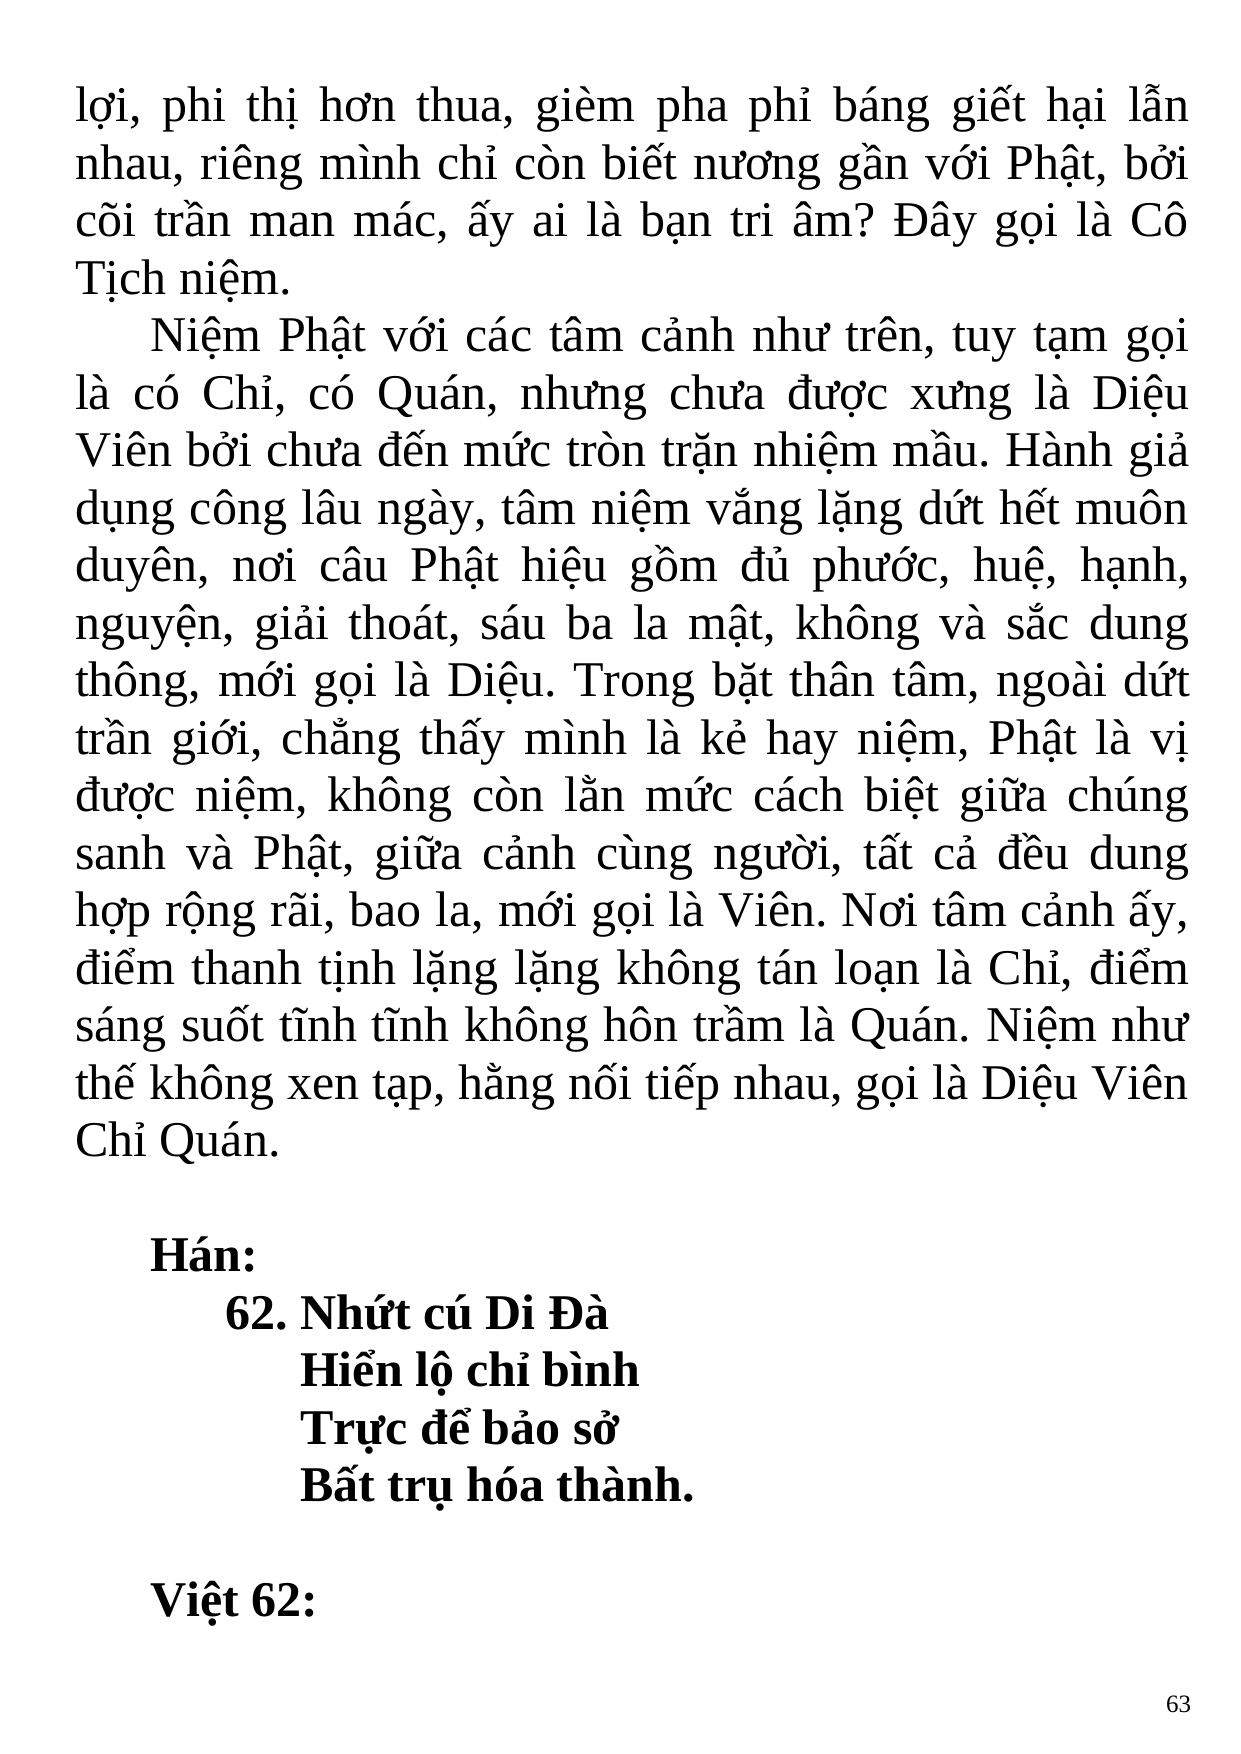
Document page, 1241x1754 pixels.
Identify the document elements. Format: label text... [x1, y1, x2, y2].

text Niệm Phật với các tâm cảnh như trên, tuy tạm gọi là có Chỉ, có Quán, nhưng chưa được xưng là Diệu Viên bởi chưa đến mức tròn trặn nhiệm mầu. Hành giả dụng công lâu ngày, tâm niệm vắng lặng dứt hết muôn duyên, nơi câu Phật hiệu gồm đủ phước, huệ, hạnh, nguyện, giải thoát, sáu ba la mật, không và sắc dung thông, mới gọi là Diệu. Trong bặt thân tâm, ngoài dứt trần giới, chẳng thấy mình là kẻ hay niệm, Phật là vị được niệm, không còn lằn mức cách biệt giữa chúng sanh và Phật, giữa cảnh cùng người, tất cả đều dung hợp rộng rãi, bao la, mới gọi là Viên. Nơi tâm cảnh ấy, điểm thanh tịnh lặng lặng không tán loạn là Chỉ, điểm sáng suốt tĩnh tĩnh không hôn trầm là Quán. Niệm như thế không xen tạp, hằng nối tiếp nhau, gọi là Diệu Viên Chỉ Quán. [75, 305, 1191, 1167]
text Bất trụ hóa thành. [75, 1455, 1191, 1512]
text 62. Nhứt cú Di Ðà [75, 1282, 1191, 1340]
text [75, 75, 1191, 305]
text Hiển lộ chỉ bình [75, 1340, 1191, 1397]
text Trực để bảo sở [75, 1397, 1191, 1455]
text Việt 62: [75, 1570, 1191, 1627]
text Hán: [75, 1225, 1191, 1282]
